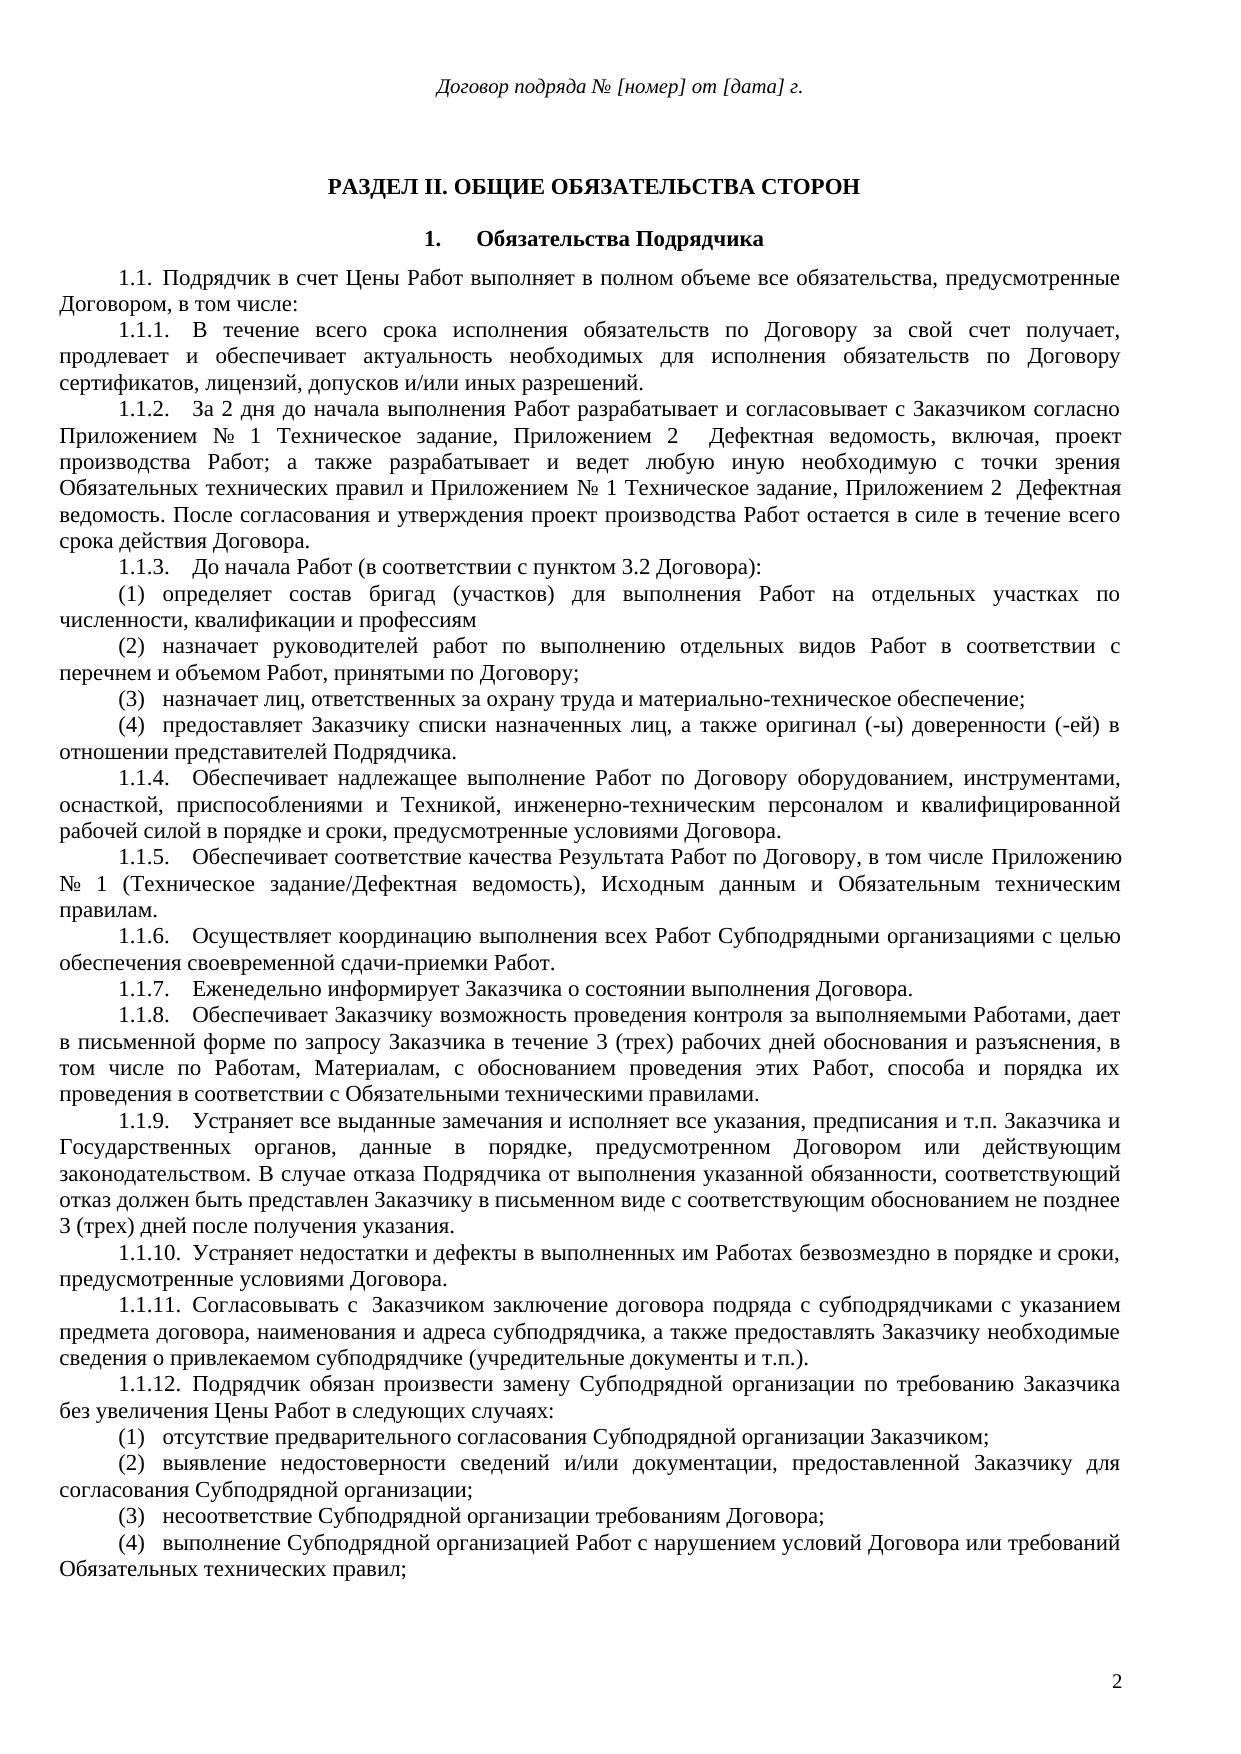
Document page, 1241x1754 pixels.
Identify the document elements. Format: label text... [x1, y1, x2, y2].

text выявление недостоверности сведений и/или документации, предоставленной Заказчику для согласования Субподрядной организации; [59, 1449, 1122, 1502]
text Обеспечивает Заказчику возможность проведения контроля за выполняемыми Работами, дает в письменной форме по запросу Заказчика в течение 3 (трех) рабочих дней обоснования и разъяснения, в том числе по Работам, Материалам, с обоснованием проведения этих Работ, способа и порядка их проведения в соответствии с Обязательными техническими правилами. [59, 1001, 1122, 1107]
text До начала Работ (в соответствии с пунктом 3.2 Договора): [59, 553, 1122, 580]
text выполнение Субподрядной организацией Работ с нарушением условий Договора или требований Обязательных технических правил; [59, 1528, 1122, 1581]
text Осуществляет координацию выполнения всех Работ Субподрядными организациями с целью обеспечения своевременной сдачи-приемки Работ. [59, 922, 1122, 975]
text ОБЩИЕ ОБЯЗАТЕЛЬСТВА СТОРОН [59, 173, 1122, 200]
text Согласовывать с Заказчиком заключение договора подряда с субподрядчиками с указанием предмета договора, наименования и адреса субподрядчика, а также предоставлять Заказчику необходимые сведения о привлекаемом субподрядчике (учредительные документы и т.п.). [59, 1291, 1122, 1370]
text Подрядчик в счет Цены Работ выполняет в полном объеме все обязательства, предусмотренные Договором, в том числе: [59, 263, 1122, 316]
text В течение всего срока исполнения обязательств по Договору за свой счет получает, продлевает и обеспечивает актуальность необходимых для исполнения обязательств по Договору сертификатов, лицензий, допусков и/или иных разрешений. [59, 316, 1122, 395]
text несоответствие Субподрядной организации требованиям Договора; [59, 1502, 1122, 1528]
text отсутствие предварительного согласования Субподрядной организации Заказчиком; [59, 1423, 1122, 1449]
text предоставляет Заказчику списки назначенных лиц, а также оригинал (-ы) доверенности (-ей) в отношении представителей Подрядчика. [59, 712, 1122, 764]
text назначает лиц, ответственных за охрану труда и материально-техническое обеспечение; [59, 685, 1122, 712]
text Подрядчик обязан произвести замену Субподрядной организации по требованию Заказчика без увеличения Цены Работ в следующих случаях: [59, 1370, 1122, 1423]
text За 2 дня до начала выполнения Работ разрабатывает и согласовывает с Заказчиком согласно Приложением № 1 Техническое задание, Приложением 2 Дефектная ведомость, включая, проект производства Работ; а также разрабатывает и ведет любую иную необходимую с точки зрения Обязательных технических правил и Приложением № 1 Техническое задание, Приложением 2 Дефектная ведомость. После согласования и утверждения проект производства Работ остается в силе в течение всего срока действия Договора. [59, 395, 1122, 553]
text Обязательства Подрядчика [59, 225, 1122, 251]
text определяет состав бригад (участков) для выполнения Работ на отдельных участках по численности, квалификации и профессиям [59, 580, 1122, 632]
text Обеспечивает соответствие качества Результата Работ по Договору, в том числе Приложению № 1 (Техническое задание/Дефектная ведомость), Исходным данным и Обязательным техническим правилам. [59, 843, 1122, 922]
text Еженедельно информирует Заказчика о состоянии выполнения Договора. [59, 975, 1122, 1001]
text назначает руководителей работ по выполнению отдельных видов Работ в соответствии с перечнем и объемом Работ, принятыми по Договору; [59, 632, 1122, 685]
text Обеспечивает надлежащее выполнение Работ по Договору оборудованием, инструментами, оснасткой, приспособлениями и Техникой, инженерно-техническим персоналом и квалифицированной рабочей силой в порядке и сроки, предусмотренные условиями Договора. [59, 764, 1122, 843]
text Устраняет недостатки и дефекты в выполненных им Работах безвозмездно в порядке и сроки, предусмотренные условиями Договора. [59, 1239, 1122, 1291]
text Устраняет все выданные замечания и исполняет все указания, предписания и т.п. Заказчика и Государственных органов, данные в порядке, предусмотренном Договором или действующим законодательством. В случае отказа Подрядчика от выполнения указанной обязанности, соответствующий отказ должен быть представлен Заказчику в письменном виде с соответствующим обоснованием не позднее 3 (трех) дней после получения указания. [59, 1107, 1122, 1239]
